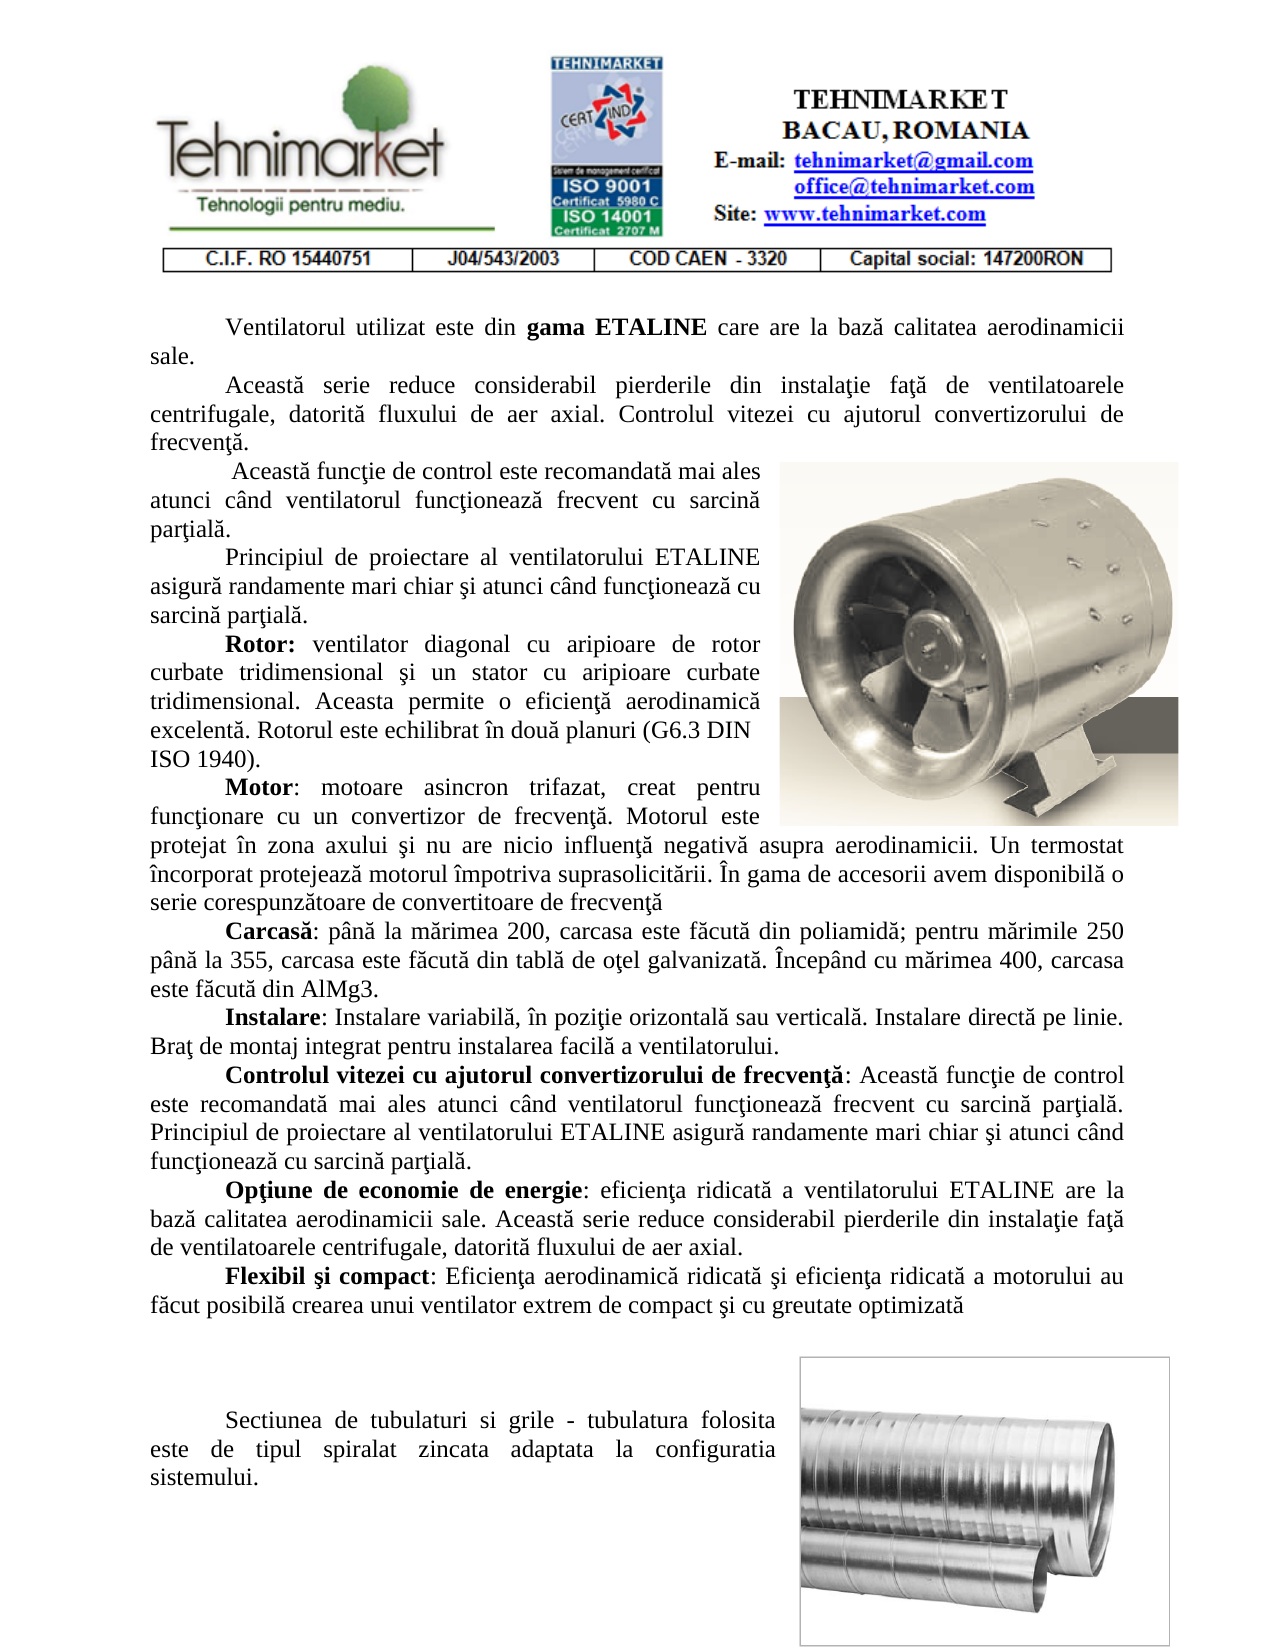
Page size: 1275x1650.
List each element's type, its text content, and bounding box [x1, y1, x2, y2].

text Controlul vitezei cu ajutorul convertizorului de frecvenţă: Această funcţie de control este recomandată mai ales atunci când ventilatorul funcţionează frecvent cu sarcină parţială. Principiul de proiectare al ventilatorului ETALINE asigură randamente mari chiar şi atunci când funcţionează cu sarcină parţială. [150, 1060, 1125, 1175]
text Această funcţie de control este recomandată mai ales atunci când ventilatorul funcţionează frecvent cu sarcină parţială. [150, 456, 1125, 542]
text Motor: motoare asincron trifazat, creat pentru funcţionare cu un convertizor de frecvenţă. Motorul este protejat în zona axului şi nu are nicio influenţă negativă asupra aerodinamicii. Un termostat încorporat protejează motorul împotriva suprasolicitării. În gama de accesorii avem disponibilă o serie corespunzătoare de convertitoare de frecvenţă [150, 772, 1125, 916]
text Această serie reduce considerabil pierderile din instalaţie faţă de ventilatoarele centrifugale, datorită fluxului de aer axial. Controlul vitezei cu ajutorul convertizorului de frecvenţă. [150, 370, 1125, 456]
text Ventilatorul utilizat este din gama ETALINE care are la bază calitatea aerodinamicii sale. [150, 312, 1125, 370]
text Carcasă: până la mărimea 200, carcasa este făcută din poliamidă; pentru mărimile 250 până la 355, carcasa este făcută din tablă de oţel galvanizată. Începând cu mărimea 400, carcasa este făcută din AlMg3. [150, 916, 1125, 1002]
text Sectiunea de tubulaturi si grile - tubulatura folosita este de tipul spiralat zincata adaptata la configuratia sistemului. [150, 1405, 795, 1491]
picture [150, 37, 1125, 284]
text Rotor: ventilator diagonal cu aripioare de rotor curbate tridimensional şi un stator cu aripioare curbate tridimensional. Aceasta permite o eficienţă aerodinamică excelentă. Rotorul este echilibrat în două planuri (G6.3 DIN [150, 629, 779, 744]
text Opţiune de economie de energie: eficienţa ridicată a ventilatorului ETALINE are la bază calitatea aerodinamicii sale. Această serie reduce considerabil pierderile din instalaţie faţă de ventilatoarele centrifugale, datorită fluxului de aer axial. [150, 1175, 1125, 1261]
text Principiul de proiectare al ventilatorului ETALINE asigură randamente mari chiar şi atunci când funcţionează cu sarcină parţială. [150, 542, 779, 629]
text Flexibil şi compact: Eficienţa aerodinamică ridicată şi eficienţa ridicată a motorului au făcut posibilă crearea unui ventilator extrem de compact şi cu greutate optimizată [150, 1261, 1125, 1319]
text Instalare: Instalare variabilă, în poziţie orizontală sau verticală. Instalare directă pe linie. Braţ de montaj integrat pentru instalarea facilă a ventilatorului. [150, 1002, 1125, 1060]
text ISO 1940). [150, 744, 779, 772]
